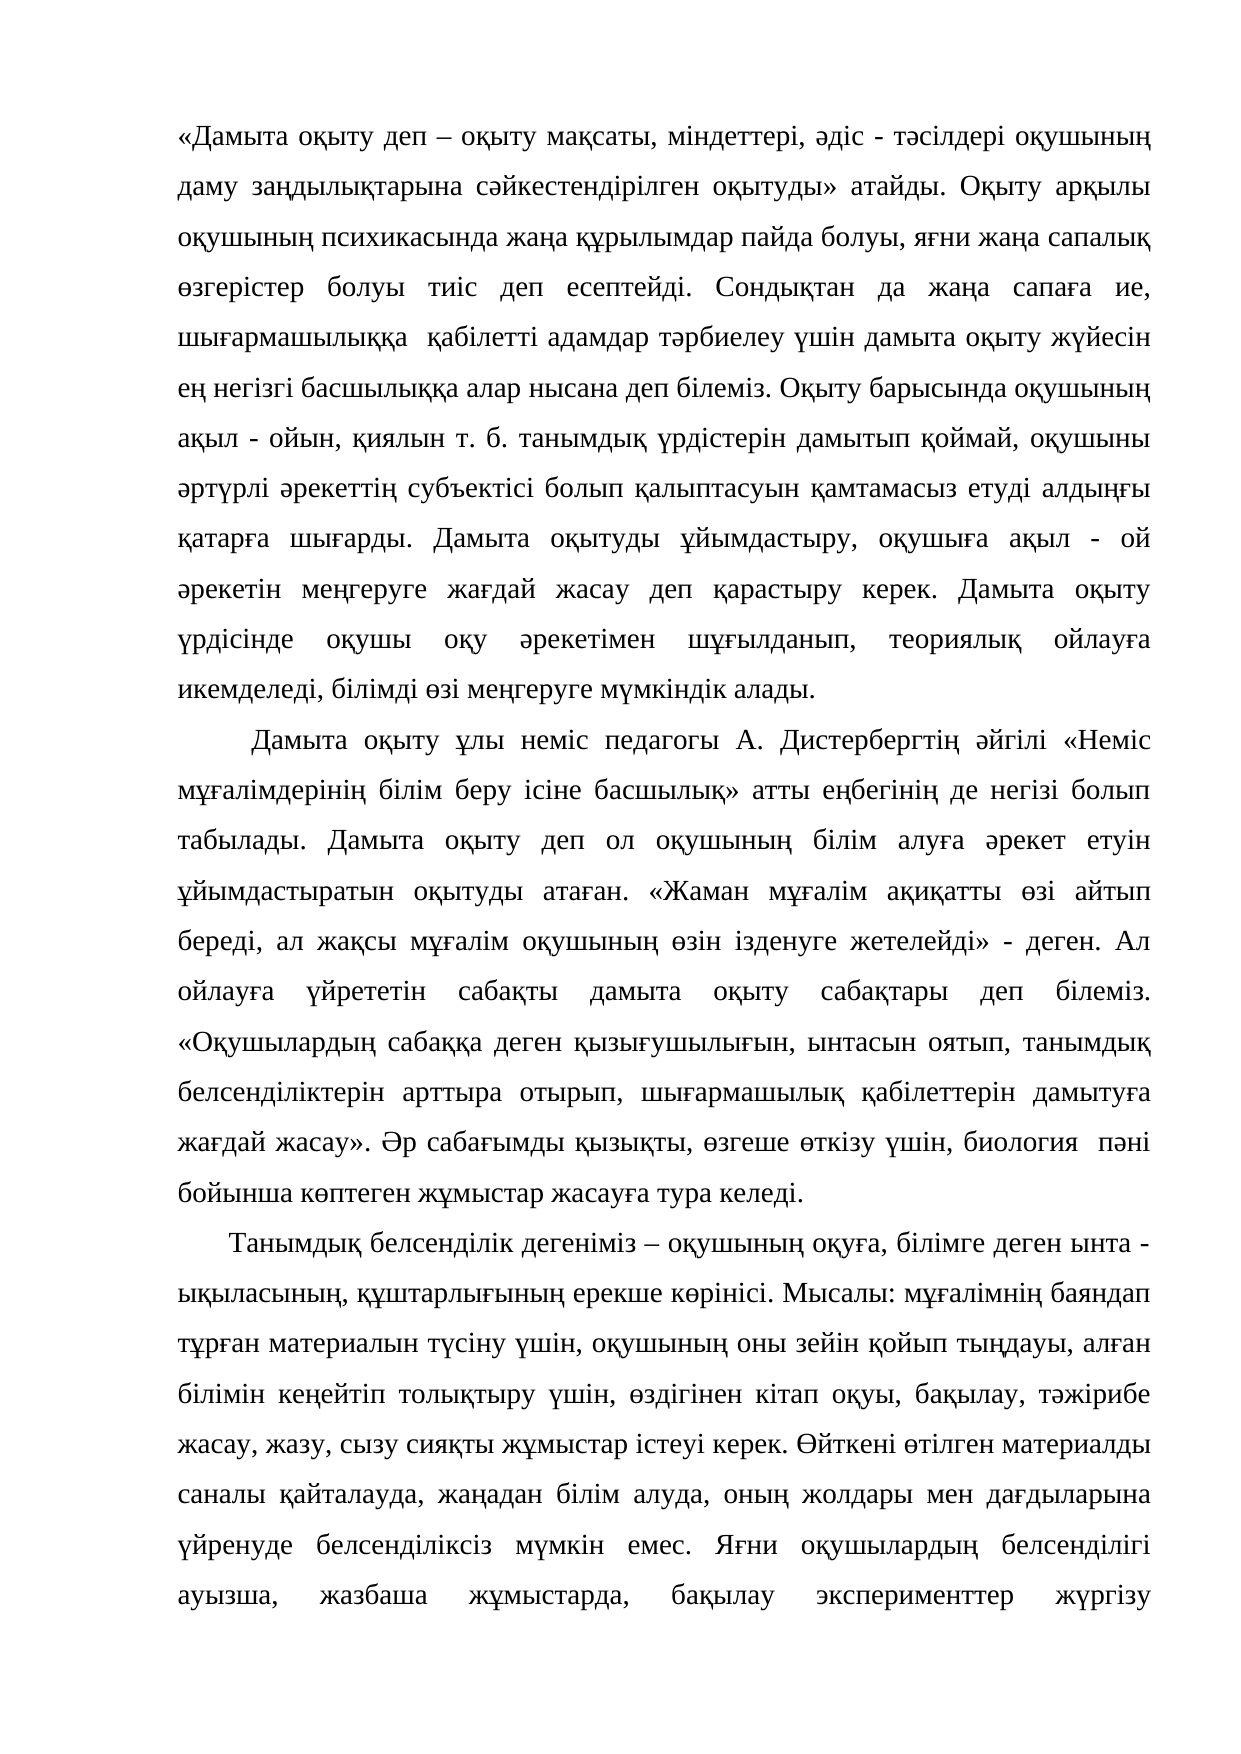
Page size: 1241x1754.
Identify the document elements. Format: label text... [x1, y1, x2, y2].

text Дамыта оқыту ұлы неміс педагогы А. Дистербергтің әйгілі «Неміс мұғалімдерінің білім беру ісіне басшылық» атты еңбегінің де негізі болып табылады. Дамыта оқыту деп ол оқушының білім алуға әрекет етуін ұйымдастыратын оқытуды атаған. «Жаман мұғалім ақиқатты өзі айтып береді, ал жақсы мұғалім оқушының өзін ізденуге жетелейді» - деген. Ал ойлауға үйрететін сабақты дамыта оқыту сабақтары деп білеміз. «Оқушылардың сабаққа деген қызығушылығын, ынтасын оятып, танымдық белсенділіктерін арттыра отырып, шығармашылық қабілеттерін дамытуға жағдай жасау». Әр сабағымды қызықты, өзгеше өткізу үшін, биология пәні бойынша көптеген жұмыстар жасауға тура келеді. [177, 722, 1152, 1208]
text «Дамыта оқыту деп – оқыту мақсаты, міндеттері, әдіс - тәсілдері оқушының даму заңдылықтарына сәйкестендірілген оқытуды» атайды. Оқыту арқылы оқушының психикасында жаңа құрылымдар пайда болуы, яғни жаңа сапалық өзгерістер болуы тиіс деп есептейді. Сондықтан да жаңа сапаға ие, шығармашылыққа қабілетті адамдар тәрбиелеу үшін дамыта оқыту жүйесін ең негізгі басшылыққа алар нысана деп білеміз. Оқыту барысында оқушының ақыл - ойын, қиялын т. б. танымдық үрдістерін дамытып қоймай, оқушыны әртүрлі әрекеттің субъектісі болып қалыптасуын қамтамасыз етуді алдыңғы қатарға шығарды. Дамыта оқытуды ұйымдастыру, оқушыға ақыл - ой әрекетін меңгеруге жағдай жасау деп қарастыру керек. Дамыта оқыту үрдісінде оқушы оқу әрекетімен шұғылданып, теориялық ойлауға икемделеді, білімді өзі меңгеруге мүмкіндік алады. [177, 118, 1152, 705]
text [177, 1225, 1152, 1611]
